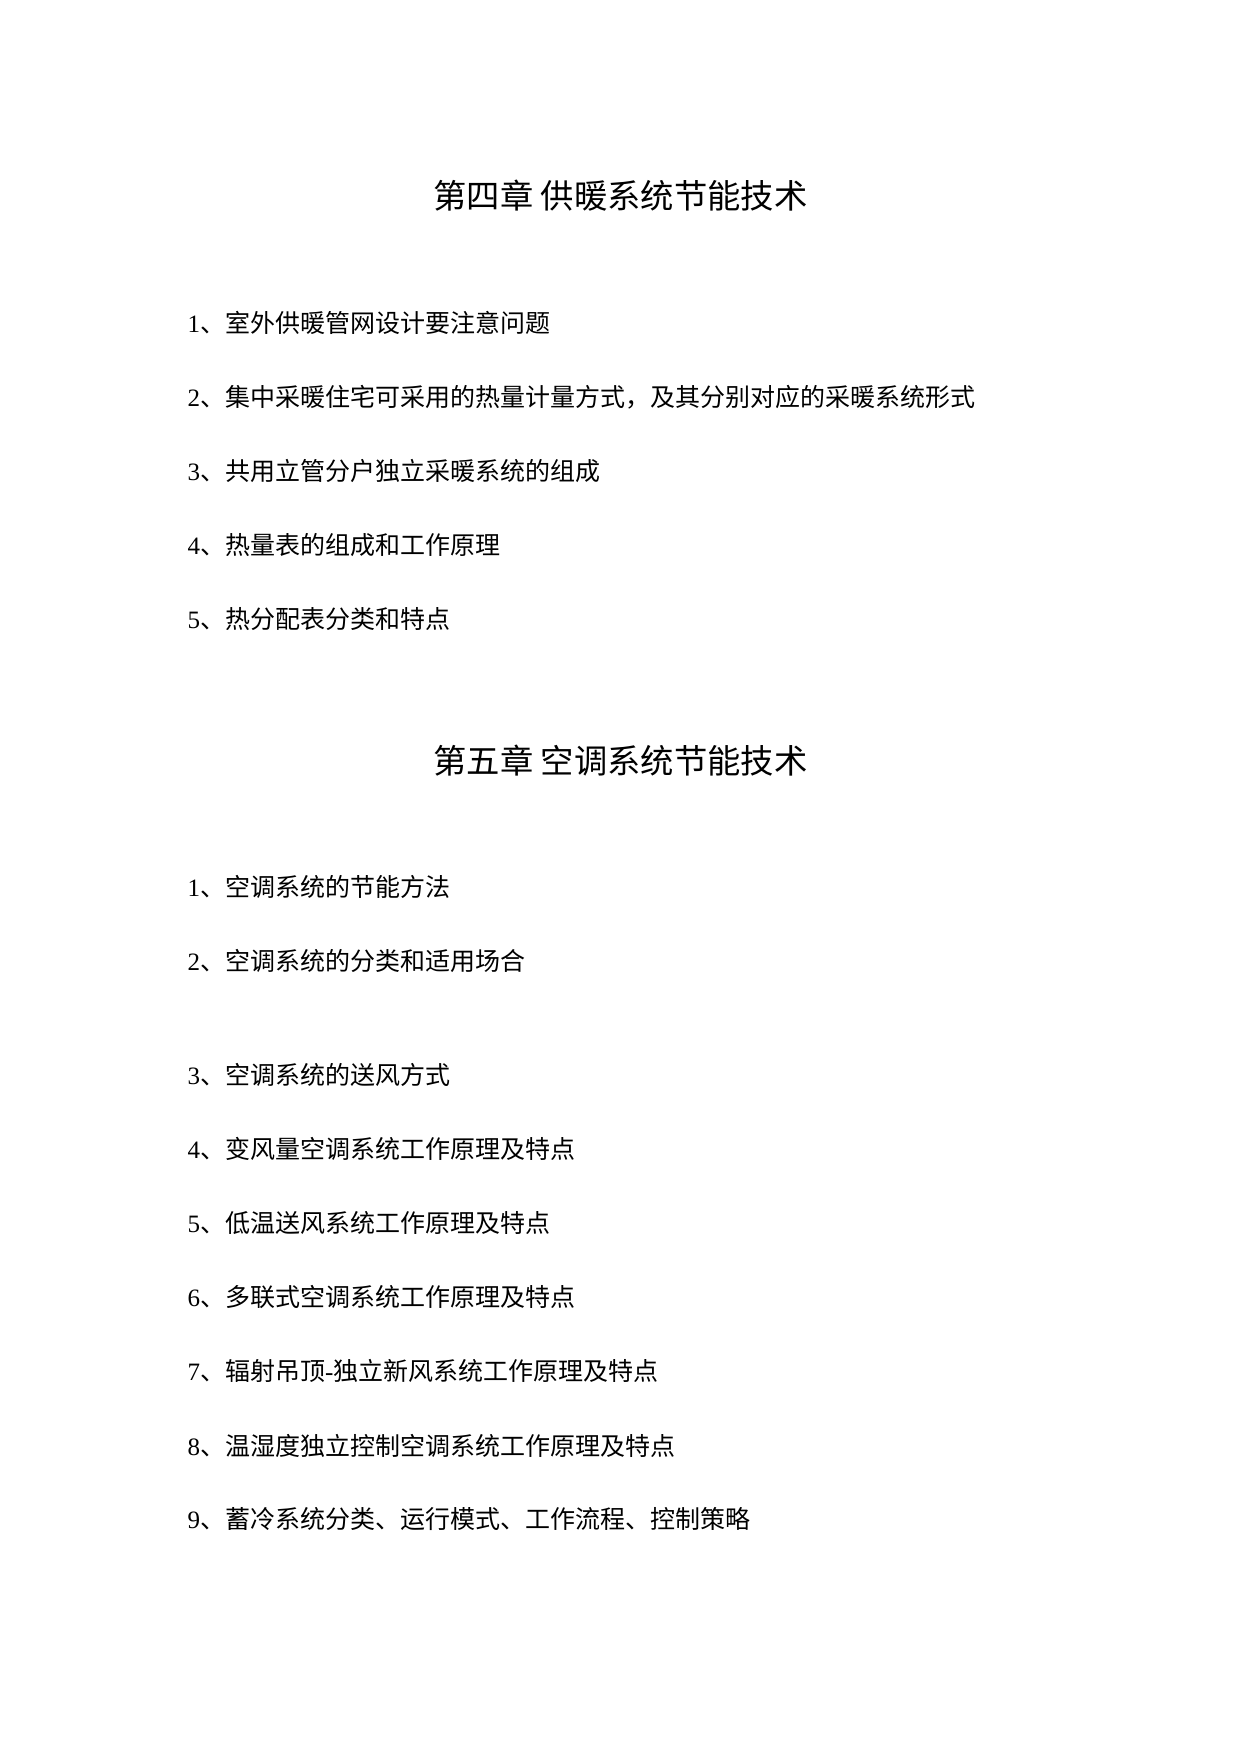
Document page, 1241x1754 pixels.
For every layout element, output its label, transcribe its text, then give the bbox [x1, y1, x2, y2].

text 8、温湿度独立控制空调系统工作原理及特点 [187, 1412, 1053, 1477]
subtitle 第五章 空调系统节能技术 [187, 726, 1053, 791]
text 1、室外供暖管网设计要注意问题 [187, 289, 1053, 354]
text 7、辐射吊顶-独立新风系统工作原理及特点 [187, 1337, 1053, 1402]
text 5、低温送风系统工作原理及特点 [187, 1189, 1053, 1254]
subtitle 第四章 供暖系统节能技术 [187, 162, 1053, 227]
text 2、集中采暖住宅可采用的热量计量方式，及其分别对应的采暖系统形式 [187, 363, 1053, 428]
text 2、空调系统的分类和适用场合 [187, 927, 1053, 992]
text 3、空调系统的送风方式 [187, 1041, 1053, 1106]
text 5、热分配表分类和特点 [187, 585, 1053, 650]
text 4、热量表的组成和工作原理 [187, 511, 1053, 576]
text 3、共用立管分户独立采暖系统的组成 [187, 437, 1053, 502]
text 9、蓄冷系统分类、运行模式、工作流程、控制策略 [187, 1486, 1053, 1551]
text 6、多联式空调系统工作原理及特点 [187, 1263, 1053, 1328]
text 4、变风量空调系统工作原理及特点 [187, 1115, 1053, 1180]
text 1、空调系统的节能方法 [187, 853, 1053, 918]
